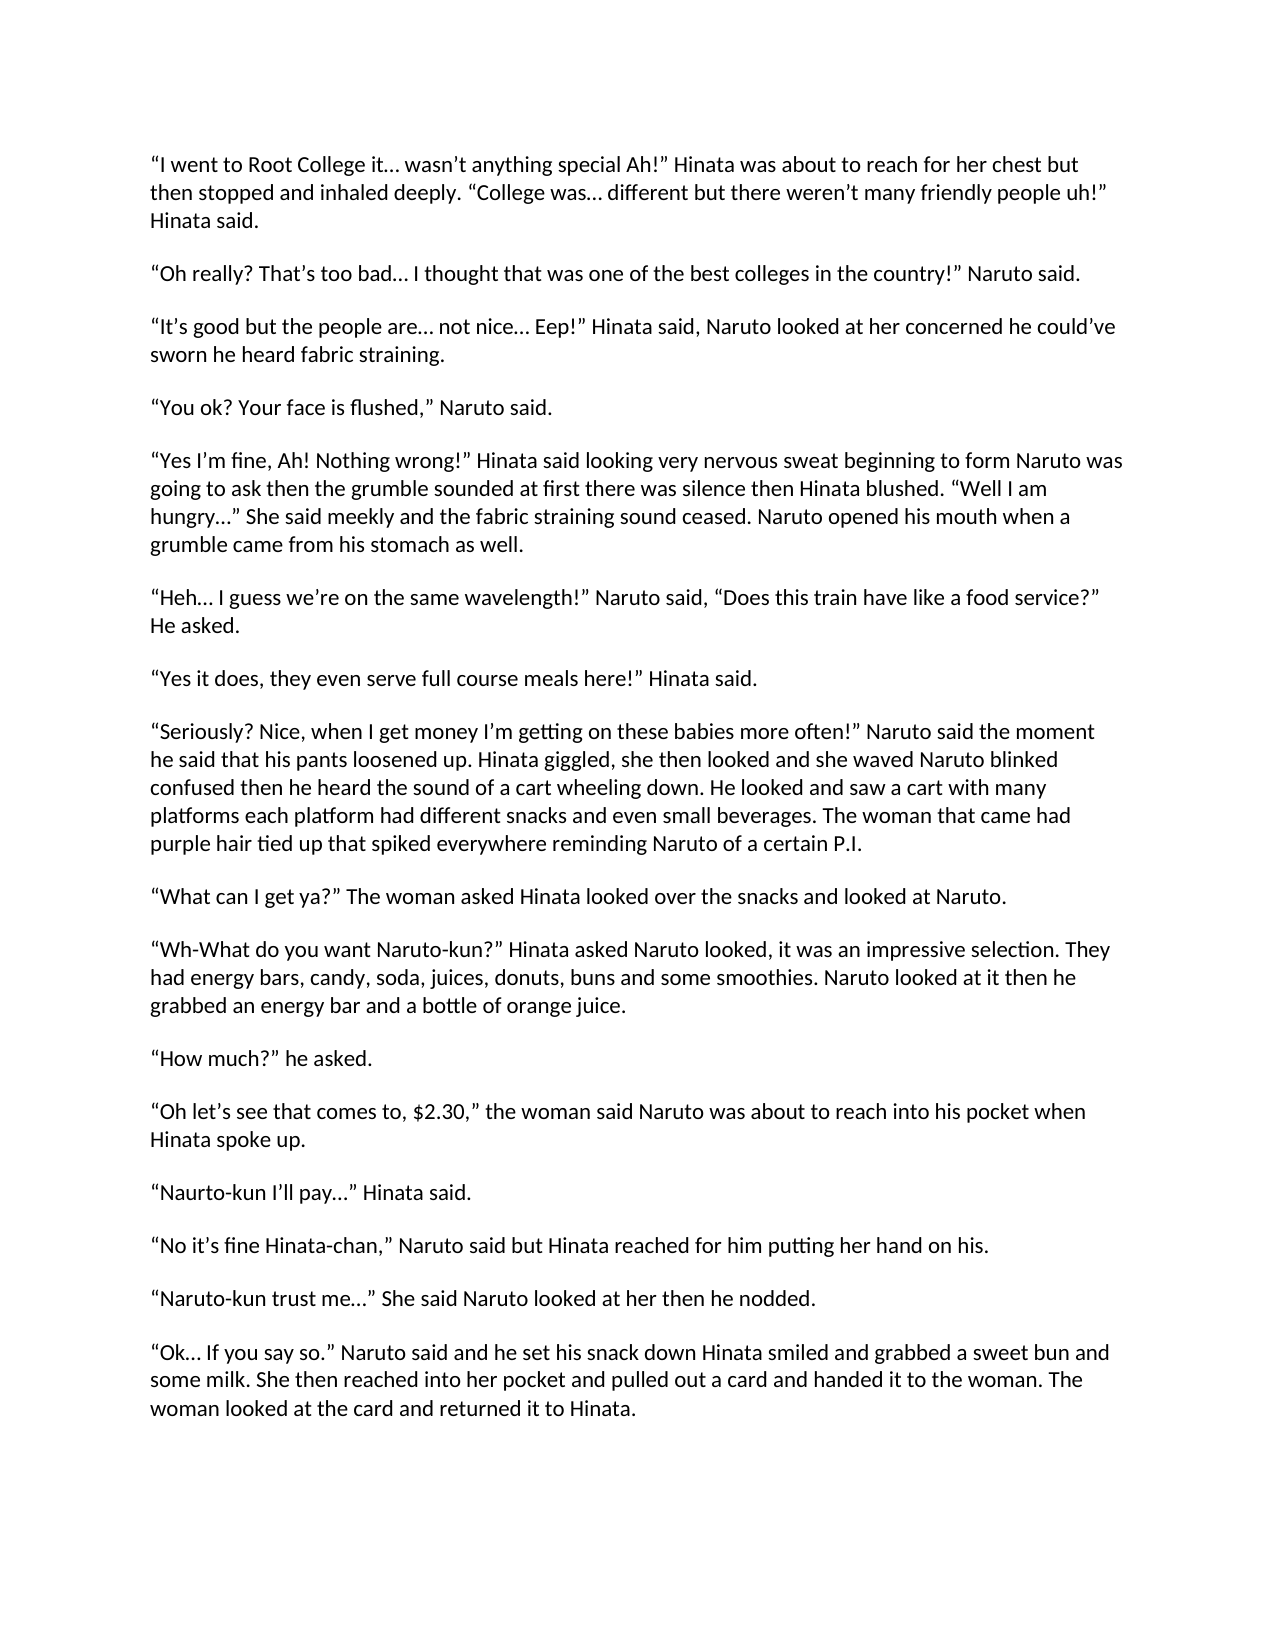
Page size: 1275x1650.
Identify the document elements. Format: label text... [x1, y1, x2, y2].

text “Oh really? That’s too bad… I thought that was one of the best colleges in the country!” Naruto said. [150, 259, 1125, 287]
text “Ok… If you say so.” Naruto said and he set his snack down Hinata smiled and grabbed a sweet bun and some milk. She then reached into her pocket and pulled out a card and handed it to the woman. The woman looked at the card and returned it to Hinata. [150, 1338, 1125, 1422]
text “No it’s fine Hinata-chan,” Naruto said but Hinata reached for him putting her hand on his. [150, 1232, 1125, 1259]
text “Heh… I guess we’re on the same wavelength!” Naruto said, “Does this train have like a food service?” He asked. [150, 583, 1125, 639]
text “Yes I’m fine, Ah! Nothing wrong!” Hinata said looking very nervous sweat beginning to form Naruto was going to ask then the grumble sounded at first there was silence then Hinata blushed. “Well I am hungry…” She said meekly and the fabric straining sound ceased. Naruto opened his mouth when a grumble came from his stomach as well. [150, 446, 1125, 558]
text “You ok? Your face is flushed,” Naruto said. [150, 393, 1125, 421]
text “I went to Root College it… wasn’t anything special Ah!” Hinata was about to reach for her chest but then stopped and inhaled deeply. “College was… different but there weren’t many friendly people uh!” Hinata said. [150, 150, 1125, 234]
text “What can I get ya?” The woman asked Hinata looked over the snacks and looked at Naruto. [150, 882, 1125, 910]
text “How much?” he asked. [150, 1044, 1125, 1072]
text “Yes it does, they even serve full course meals here!” Hinata said. [150, 664, 1125, 692]
text “It’s good but the people are… not nice… Eep!” Hinata said, Naruto looked at her concerned he could’ve sworn he heard fabric straining. [150, 312, 1125, 368]
text “Naruto-kun trust me…” She said Naruto looked at her then he nodded. [150, 1284, 1125, 1313]
text “Wh-What do you want Naruto-kun?” Hinata asked Naruto looked, it was an impressive selection. They had energy bars, candy, soda, juices, donuts, buns and some smoothies. Naruto looked at it then he grabbed an energy bar and a bottle of orange juice. [150, 935, 1125, 1019]
text “Oh let’s see that comes to, $2.30,” the woman said Naruto was about to reach into his pocket when Hinata spoke up. [150, 1097, 1125, 1153]
text “Naurto-kun I’ll pay…” Hinata said. [150, 1178, 1125, 1207]
text “Seriously? Nice, when I get money I’m getting on these babies more often!” Naruto said the moment he said that his pants loosened up. Hinata giggled, she then looked and she waved Naruto blinked confused then he heard the sound of a cart wheeling down. He looked and saw a cart with many platforms each platform had different snacks and even small beverages. The woman that came had purple hair tied up that spiked everywhere reminding Naruto of a certain P.I. [150, 717, 1125, 857]
